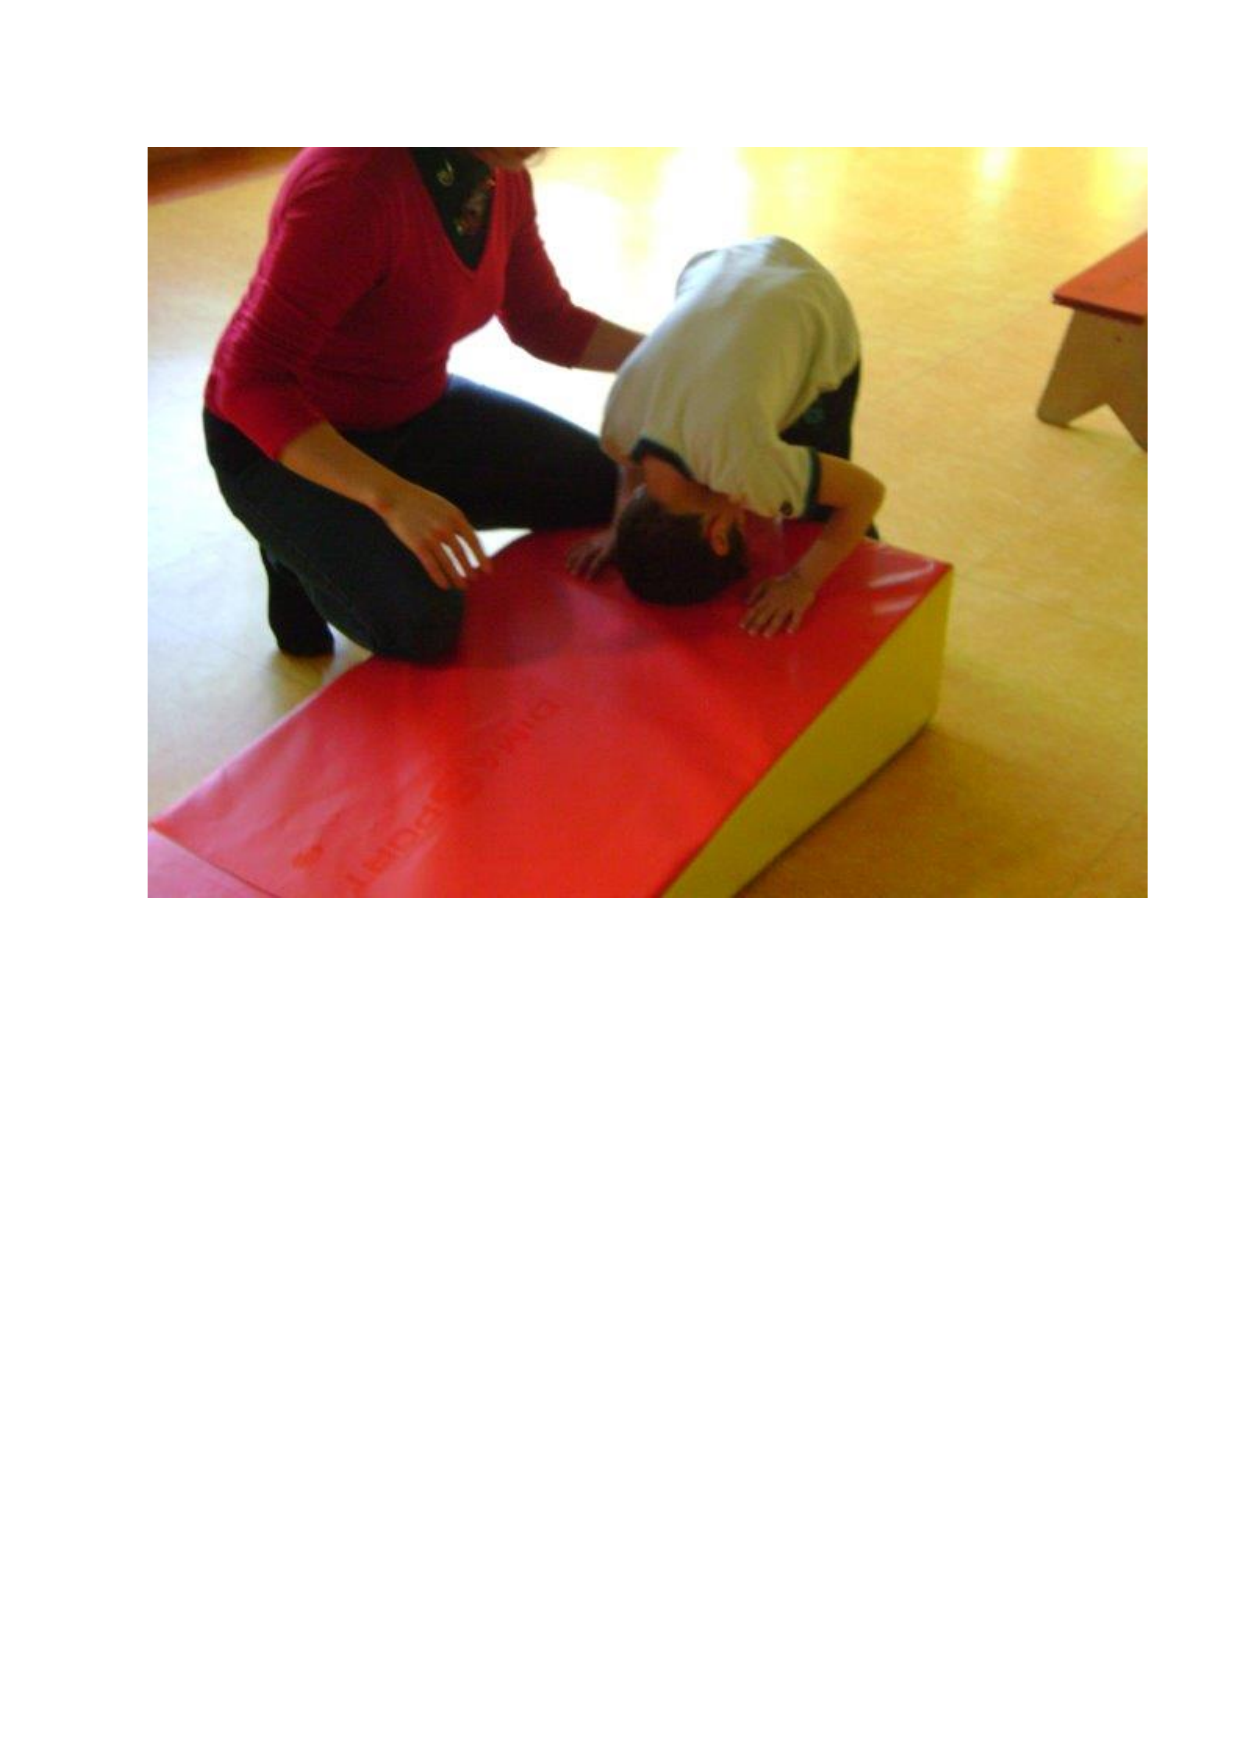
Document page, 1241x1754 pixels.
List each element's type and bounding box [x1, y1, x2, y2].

picture [147, 147, 1148, 898]
